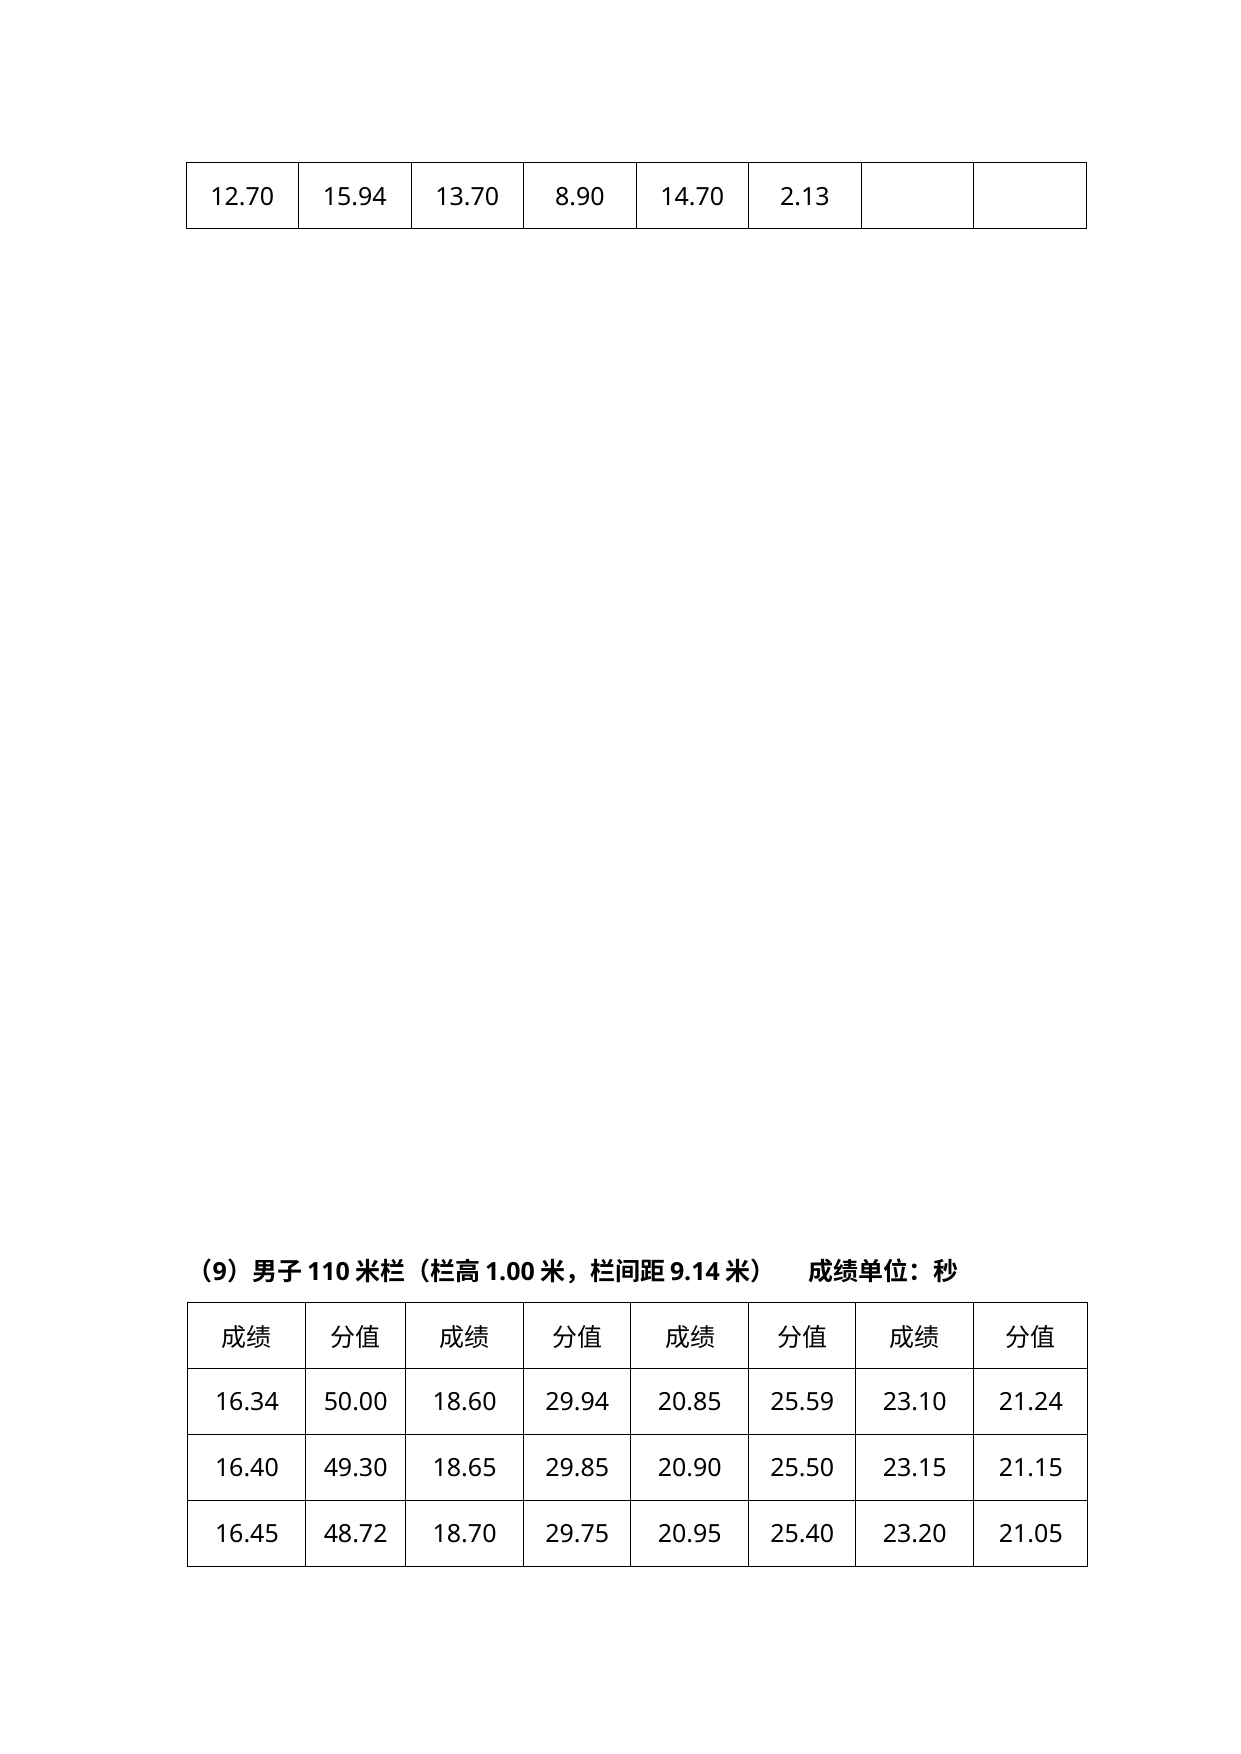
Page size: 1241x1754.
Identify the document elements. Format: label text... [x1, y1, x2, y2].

table_cell 23.15 [856, 1435, 973, 1500]
table_cell 21.05 [974, 1501, 1087, 1566]
table_cell [974, 163, 1086, 228]
table_header 成绩 [406, 1303, 523, 1368]
table_cell 15.94 [299, 163, 411, 228]
table_cell 18.60 [406, 1369, 523, 1434]
table_header 成绩 [631, 1303, 748, 1368]
table_cell 23.10 [856, 1369, 973, 1434]
table_cell [862, 163, 973, 228]
table_cell 20.85 [631, 1369, 748, 1434]
table_header 分值 [749, 1303, 855, 1368]
table_cell 48.72 [306, 1501, 405, 1566]
table_cell 50.00 [306, 1369, 405, 1434]
table_cell 25.50 [749, 1435, 855, 1500]
table_cell 49.30 [306, 1435, 405, 1500]
table_header 成绩 [188, 1303, 305, 1368]
table_cell 29.85 [524, 1435, 630, 1500]
table_cell 23.20 [856, 1501, 973, 1566]
table_header 成绩 [856, 1303, 973, 1368]
table_cell 20.95 [631, 1501, 748, 1566]
table_cell 25.40 [749, 1501, 855, 1566]
table_cell 16.40 [188, 1435, 305, 1500]
table_cell 20.90 [631, 1435, 748, 1500]
table_cell 29.94 [524, 1369, 630, 1434]
table_header 分值 [524, 1303, 630, 1368]
table_cell 16.45 [188, 1501, 305, 1566]
table_cell 2.13 [749, 163, 861, 228]
table_cell 18.65 [406, 1435, 523, 1500]
table_cell 18.70 [406, 1501, 523, 1566]
table_cell 16.34 [188, 1369, 305, 1434]
table_cell 21.24 [974, 1369, 1087, 1434]
table_cell 14.70 [637, 163, 748, 228]
table_header 分值 [974, 1303, 1087, 1368]
table_cell 21.15 [974, 1435, 1087, 1500]
table_cell 25.59 [749, 1369, 855, 1434]
table_cell 29.75 [524, 1501, 630, 1566]
text （9）男子110米栏（栏高1.00米，栏间距9.14米） 成绩单位：秒 [187, 1237, 1053, 1302]
table_header 分值 [306, 1303, 405, 1368]
table_cell 12.70 [187, 163, 298, 228]
table_cell 8.90 [524, 163, 636, 228]
table_cell 13.70 [412, 163, 523, 228]
